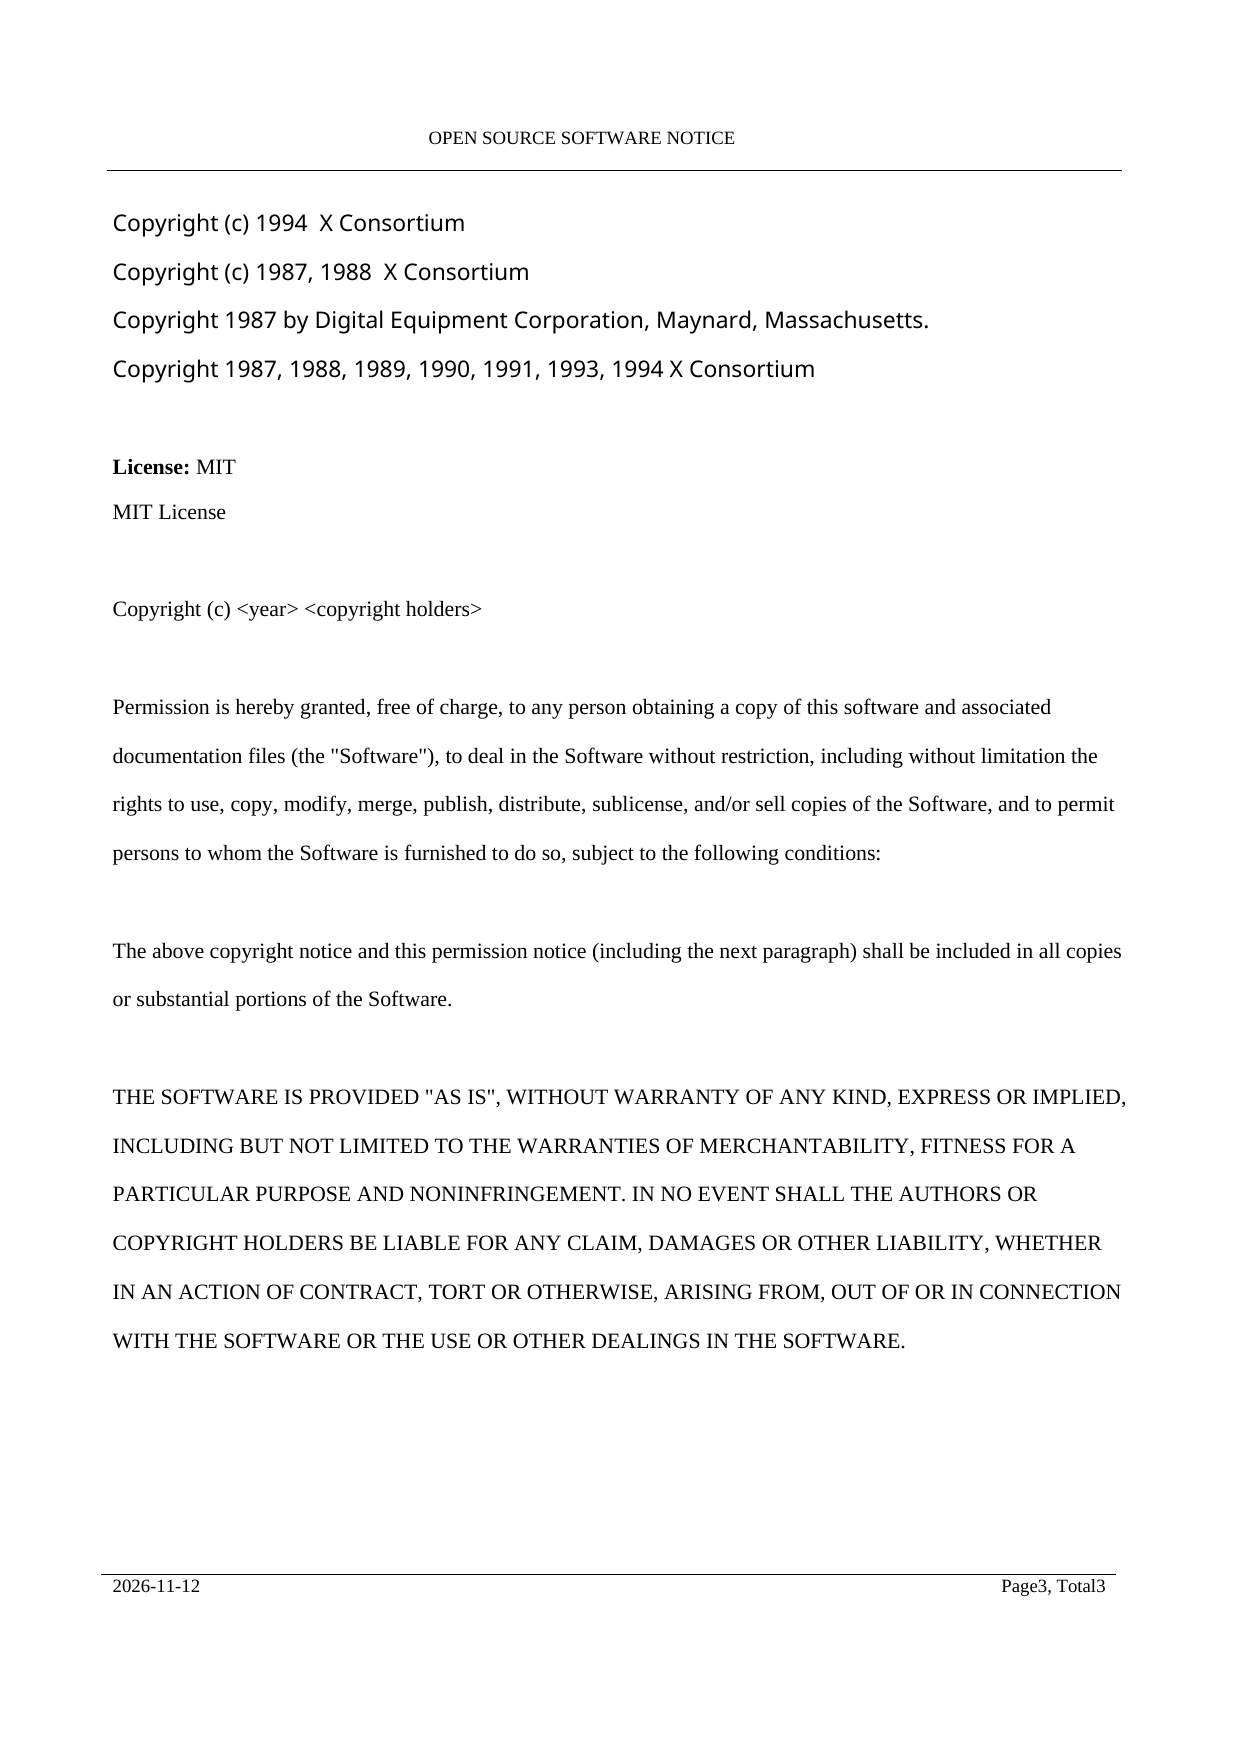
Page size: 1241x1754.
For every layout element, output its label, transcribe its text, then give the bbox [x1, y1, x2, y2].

text License: MIT [112, 450, 1128, 483]
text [112, 206, 1128, 434]
text MIT License Copyright (c) <year> <copyright holders> Permission is hereby granted, free of charge, to any person obtaining a copy of this software and associated documentation files (the "Software"), to deal in the Software without restriction, including without limitation the rights to use, copy, modify, merge, publish, distribute, sublicense, and/or sell copies of the Software, and to permit persons to whom the Software is furnished to do so, subject to the following conditions: The above copyright notice and this permission notice (including the next paragraph) shall be included in all copies or substantial portions of the Software. THE SOFTWARE IS PROVIDED "AS IS", WITHOUT WARRANTY OF ANY KIND, EXPRESS OR IMPLIED, INCLUDING BUT NOT LIMITED TO THE WARRANTIES OF MERCHANTABILITY, FITNESS FOR A PARTICULAR PURPOSE AND NONINFRINGEMENT. IN NO EVENT SHALL THE AUTHORS OR COPYRIGHT HOLDERS BE LIABLE FOR ANY CLAIM, DAMAGES OR OTHER LIABILITY, WHETHER IN AN ACTION OF CONTRACT, TORT OR OTHERWISE, ARISING FROM, OUT OF OR IN CONNECTION WITH THE SOFTWARE OR THE USE OR OTHER DEALINGS IN THE SOFTWARE. [112, 495, 1128, 1356]
